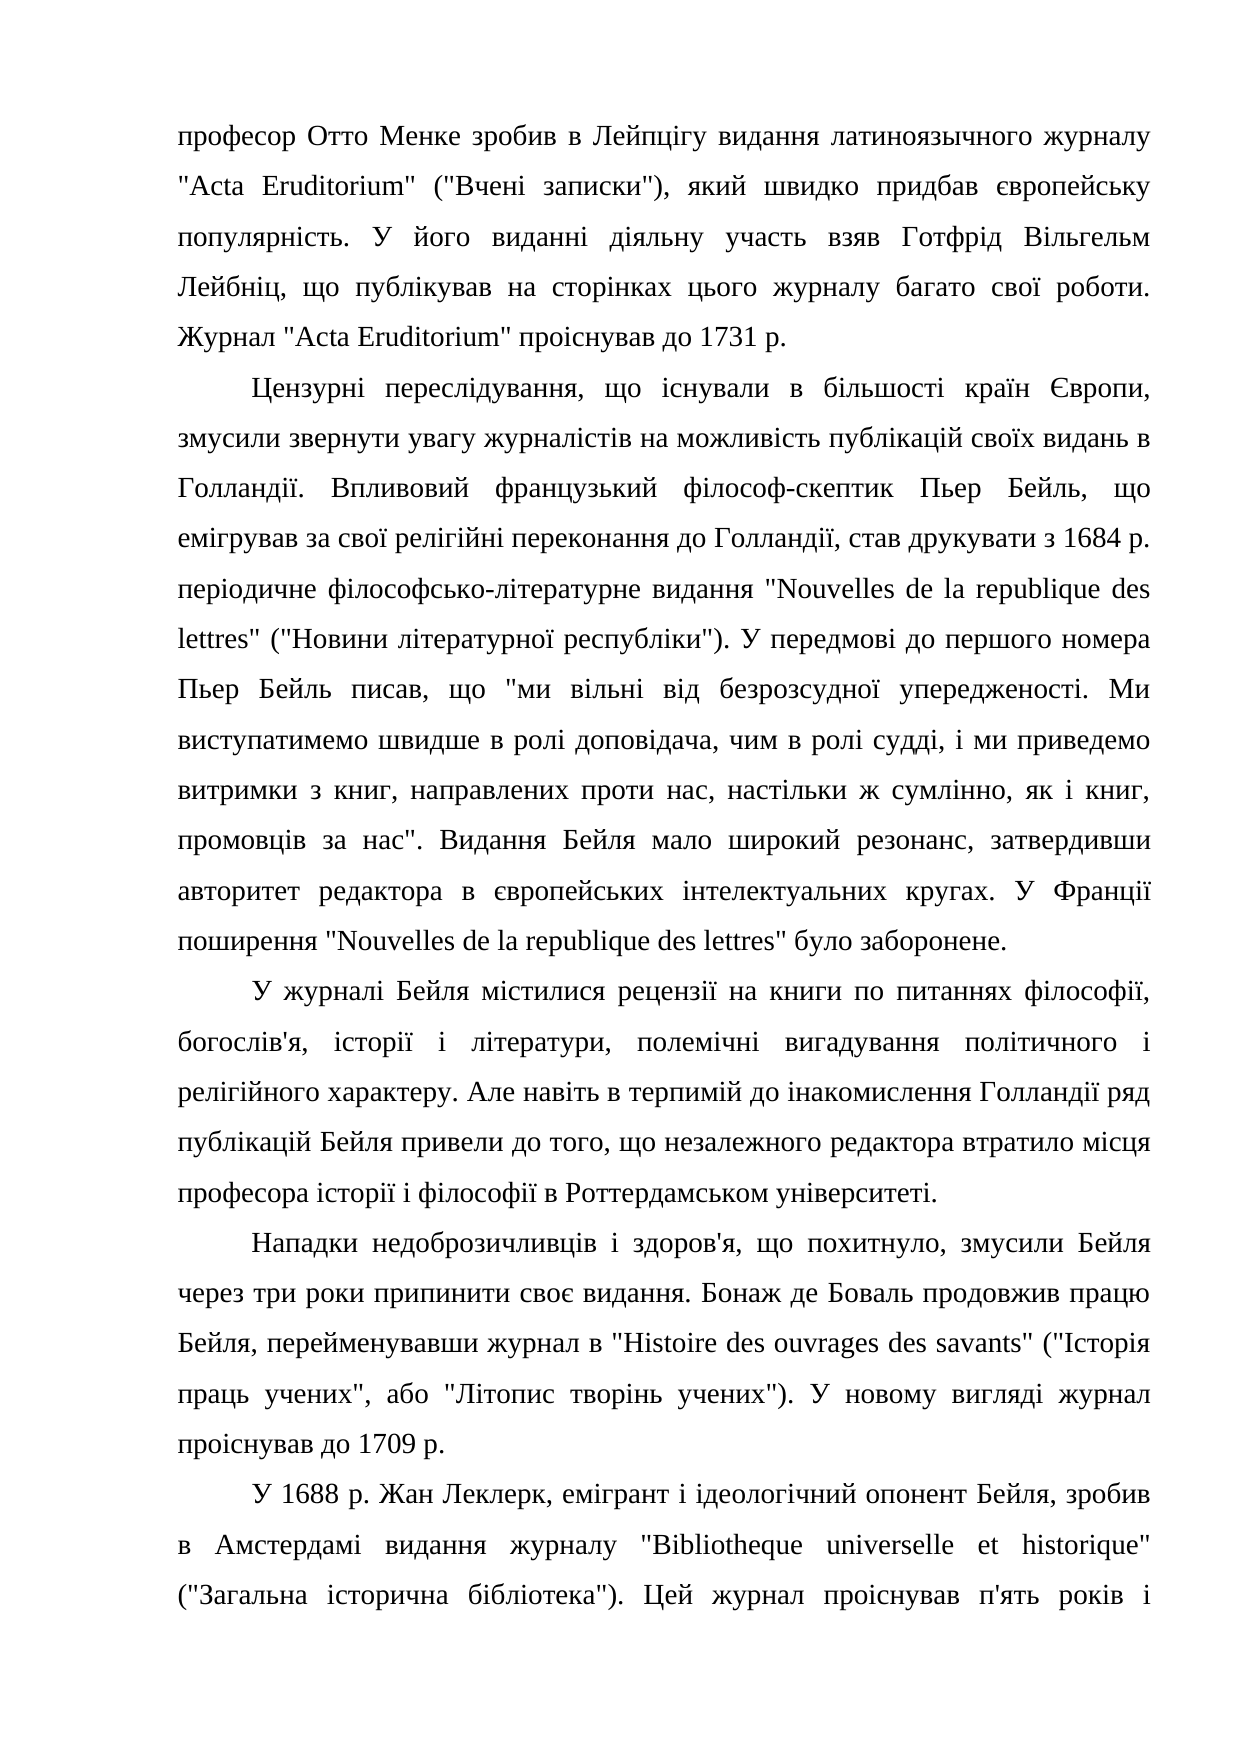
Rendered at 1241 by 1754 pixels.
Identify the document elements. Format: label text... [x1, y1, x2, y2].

text Цензурні переслідування, що існували в більшості країн Європи, змусили звернути увагу журналістів на можливість публікацій своїх видань в Голландії. Впливовий французький філософ-скептик Пьер Бейль, що емігрував за свої релігійні переконання до Голландії, став друкувати з 1684 р. періодичне філософсько-літературне видання "Nouvelles de la republique des lettres" ("Новини літературної республіки"). У передмові до першого номера Пьер Бейль писав, що "ми вільні від безрозсудної упередженості. Ми виступатимемо швидше в ролі доповідача, чим в ролі судді, і ми приведемо витримки з книг, направлених проти нас, настільки ж сумлінно, як і книг, промовців за нас". Видання Бейля мало широкий резонанс, затвердивши авторитет редактора в європейських інтелектуальних кругах. У Франції поширення "Nouvelles de la republique des lettres" було заборонене. [177, 370, 1152, 957]
text Нападки недоброзичливців і здоров'я, що похитнуло, змусили Бейля через три роки припинити своє видання. Бонаж де Боваль продовжив працю Бейля, перейменувавши журнал в "Histoire des ouvrages des savants" ("Історія праць учених", або "Літопис творінь учених"). У новому вигляді журнал проіснував до 1709 р. [177, 1225, 1152, 1460]
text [177, 118, 1152, 353]
text У журналі Бейля містилися рецензії на книги по питаннях філософії, богослів'я, історії і літератури, полемічні вигадування політичного і релігійного характеру. Але навіть в терпимій до інакомислення Голландії ряд публікацій Бейля привели до того, що незалежного редактора втратило місця професора історії і філософії в Роттердамськом університеті. [177, 973, 1152, 1208]
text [177, 1477, 1152, 1611]
